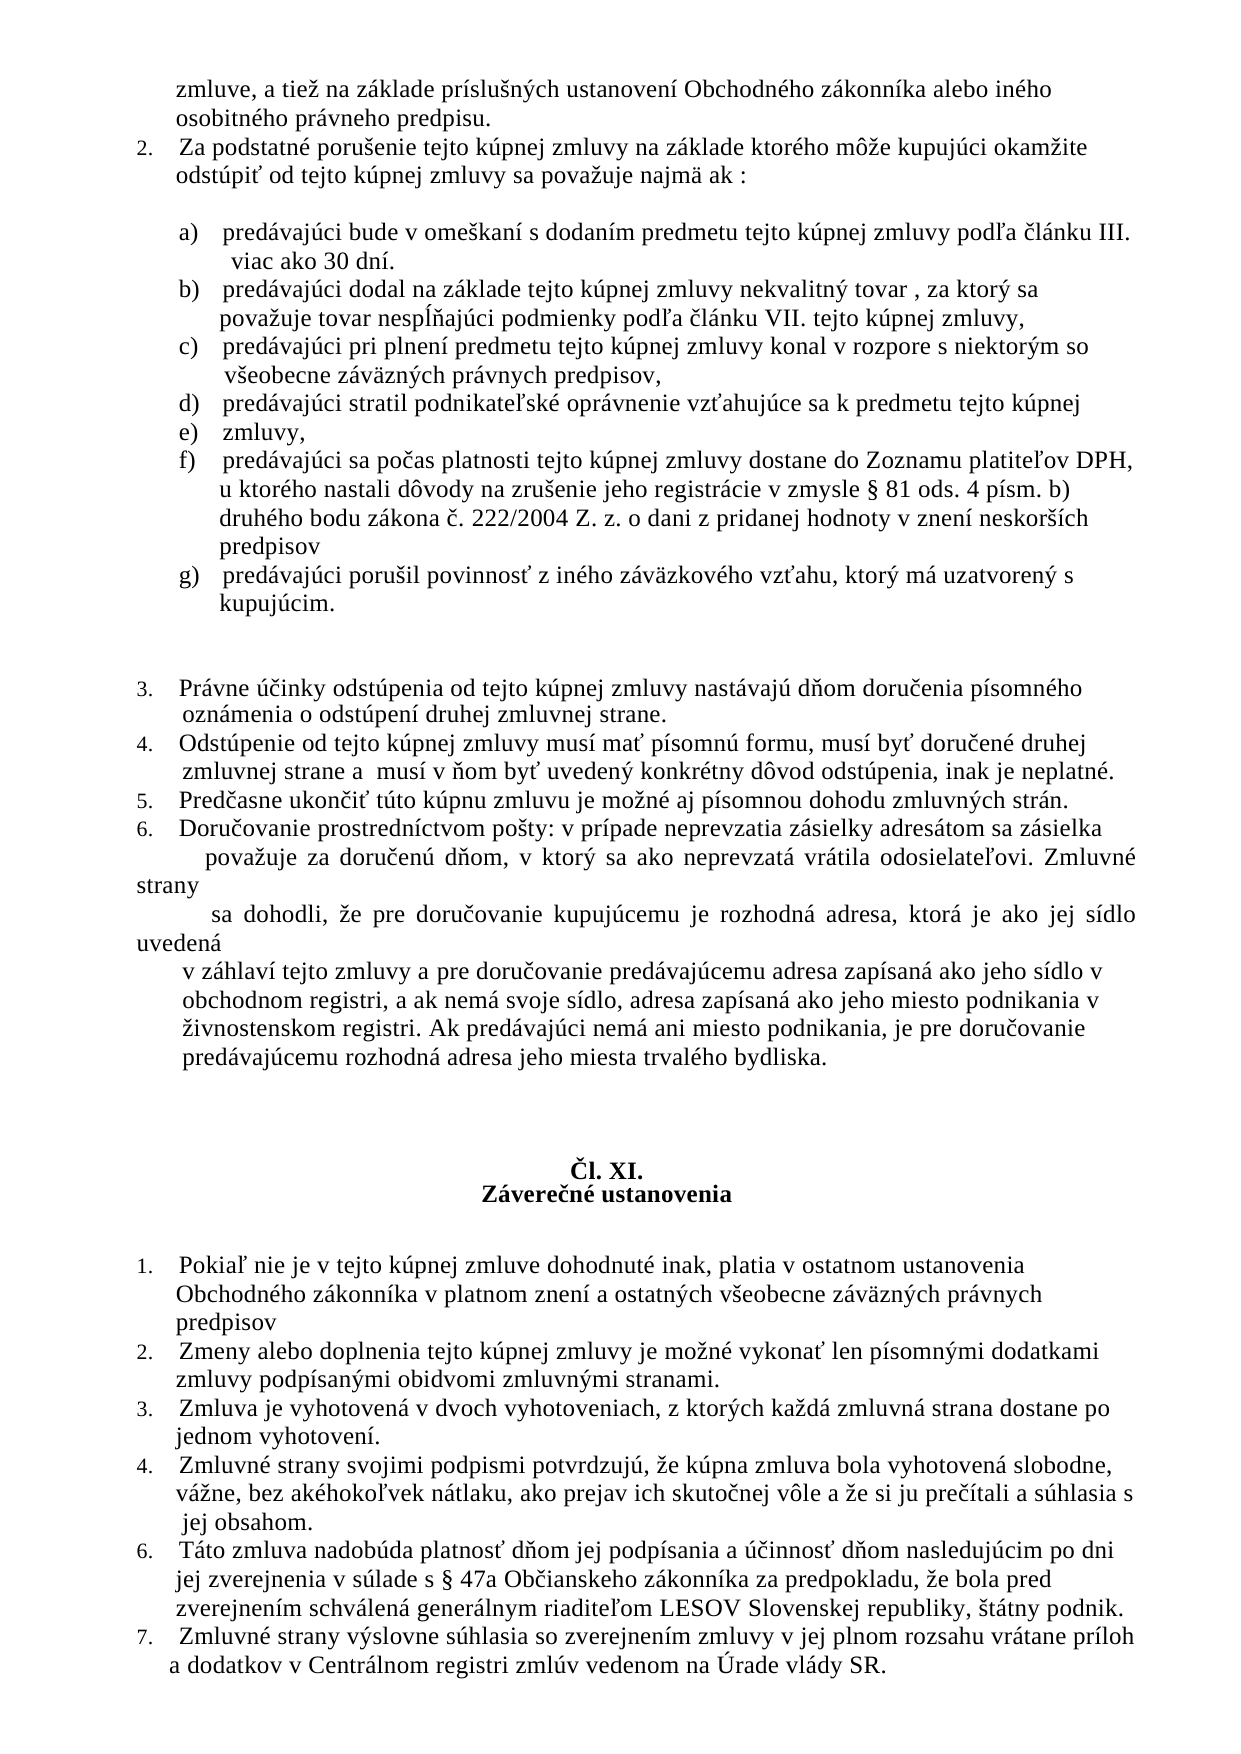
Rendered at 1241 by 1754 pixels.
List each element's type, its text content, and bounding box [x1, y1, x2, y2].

text druhého bodu zákona č. 222/2004 Z. z. o dani z pridanej hodnoty v znení neskorších [193, 503, 1138, 532]
text u ktorého nastali dôvody na zrušenie jeho registrácie v zmysle § 81 ods. 4 písm. b) [193, 474, 1138, 503]
text zmluvnej strane a musí v ňom byť uvedený konkrétny dôvod odstúpenia, inak je neplatné. [136, 757, 1138, 785]
list zmluvy, [178, 417, 1138, 446]
text obchodnom registri, a ak nemá svoje sídlo, adresa zapísaná ako jeho miesto podnikania v [136, 985, 1138, 1014]
text predpisov [193, 532, 1138, 560]
text Záverečné ustanovenia [75, 1185, 1138, 1207]
text považuje za doručenú dňom, v ktorý sa ako neprevzatá vrátila odosielateľovi. Zmluvné strany [136, 842, 1138, 899]
list Predčasne ukončiť túto kúpnu zmluvu je možné aj písomnou dohodu zmluvných strán. [134, 785, 1138, 814]
list Odstúpenie od tejto kúpnej zmluvy musí mať písomnú formu, musí byť doručené druhej [134, 728, 1138, 757]
list Zmeny alebo doplnenia tejto kúpnej zmluvy je možné vykonať len písomnými dodatkami [134, 1336, 1138, 1365]
text Obchodného zákonníka v platnom znení a ostatných všeobecne záväzných právnych [136, 1279, 1138, 1308]
text zmluve, a tiež na základe príslušných ustanovení Obchodného zákonníka alebo iného [136, 75, 1138, 103]
list predávajúci pri plnení predmetu tejto kúpnej zmluvy konal v rozpore s niektorým so [178, 332, 1138, 360]
text viac ako 30 dní. [178, 246, 1138, 275]
text všeobecne záväzných právnych predpisov, [178, 360, 1138, 389]
text jednom vyhotovení. [136, 1422, 1138, 1450]
list predávajúci porušil povinnosť z iného záväzkového vzťahu, ktorý má uzatvorený s [178, 560, 1138, 589]
text sa dohodli, že pre doručovanie kupujúcemu je rozhodná adresa, ktorá je ako jej sídlo uvedená [136, 899, 1138, 957]
text vážne, bez akéhokoľvek nátlaku, ako prejav ich skutočnej vôle a že si ju prečítali a súhlasia s [136, 1479, 1138, 1507]
list predávajúci dodal na základe tejto kúpnej zmluvy nekvalitný tovar , za ktorý sa [178, 275, 1138, 303]
list predávajúci stratil podnikateľské oprávnenie vzťahujúce sa k predmetu tejto kúpnej [178, 389, 1138, 417]
text osobitného právneho predpisu. [136, 103, 1138, 132]
list Pokiaľ nie je v tejto kúpnej zmluve dohodnuté inak, platia v ostatnom ustanovenia [134, 1251, 1138, 1279]
list Právne účinky odstúpenia od tejto kúpnej zmluvy nastávajú dňom doručenia písomného [134, 674, 1138, 701]
text odstúpiť od tejto kúpnej zmluvy sa považuje najmä ak : [136, 161, 1138, 189]
list predávajúci bude v omeškaní s dodaním predmetu tejto kúpnej zmluvy podľa článku III. [178, 218, 1138, 246]
list Za podstatné porušenie tejto kúpnej zmluvy na základe ktorého môže kupujúci okamžite [134, 132, 1138, 161]
text živnostenskom registri. Ak predávajúci nemá ani miesto podnikania, je pre doručovanie [136, 1014, 1138, 1042]
text jej zverejnenia v súlade s § 47a Občianskeho zákonníka za predpokladu, že bola pred [136, 1564, 1138, 1593]
list predávajúci sa počas platnosti tejto kúpnej zmluvy dostane do Zoznamu platiteľov DPH, [178, 446, 1138, 474]
text Čl. XI. [75, 1156, 1138, 1185]
text predávajúcemu rozhodná adresa jeho miesta trvalého bydliska. [136, 1042, 1138, 1071]
list Doručovanie prostredníctvom pošty: v prípade neprevzatia zásielky adresátom sa zásielka [134, 814, 1138, 842]
text zmluvy podpísanými obidvomi zmluvnými stranami. [136, 1365, 1138, 1393]
text v záhlaví tejto zmluvy a pre doručovanie predávajúcemu adresa zapísaná ako jeho sídlo v [136, 957, 1138, 985]
list Táto zmluva nadobúda platnosť dňom jej podpísania a účinnosť dňom nasledujúcim po dni [134, 1536, 1138, 1564]
text predpisov [136, 1308, 1138, 1336]
text a dodatkov v Centrálnom registri zmlúv vedenom na Úrade vlády SR. [136, 1650, 1138, 1679]
text zverejnením schválená generálnym riaditeľom LESOV Slovenskej republiky, štátny podnik. [136, 1593, 1138, 1622]
text oznámenia o odstúpení druhej zmluvnej strane. [136, 701, 1138, 728]
list Zmluva je vyhotovená v dvoch vyhotoveniach, z ktorých každá zmluvná strana dostane po [134, 1393, 1138, 1422]
list Zmluvné strany svojimi podpismi potvrdzujú, že kúpna zmluva bola vyhotovená slobodne, [134, 1450, 1138, 1479]
list Zmluvné strany výslovne súhlasia so zverejnením zmluvy v jej plnom rozsahu vrátane príloh [134, 1622, 1138, 1650]
text jej obsahom. [136, 1507, 1138, 1536]
text kupujúcim. [193, 589, 1138, 617]
text považuje tovar nespĺňajúci podmienky podľa článku VII. tejto kúpnej zmluvy, [193, 303, 1138, 332]
